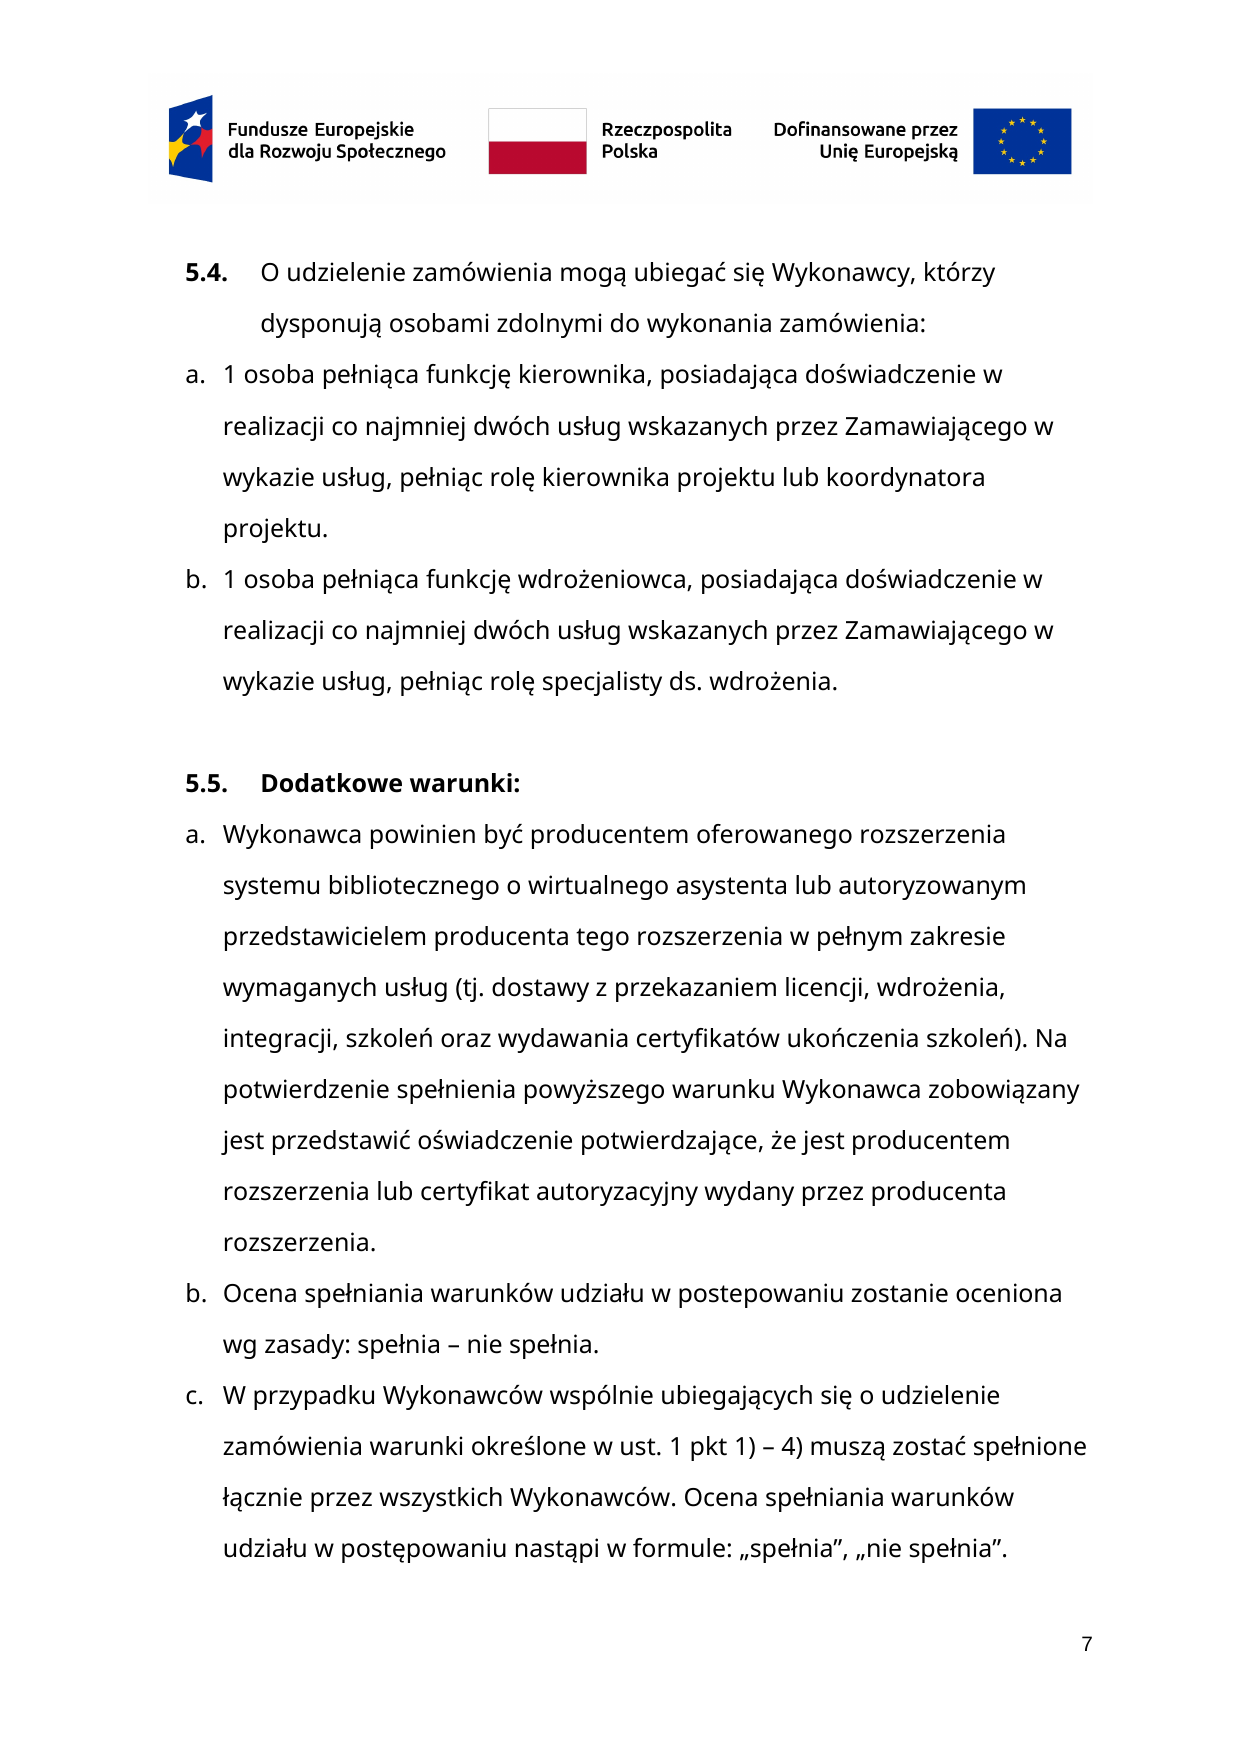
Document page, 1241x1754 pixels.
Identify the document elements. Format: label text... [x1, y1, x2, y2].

list Wykonawca powinien być producentem oferowanego rozszerzenia systemu bibliotecznego o wirtualnego asystenta lub autoryzowanym przedstawicielem producenta tego rozszerzenia w pełnym zakresie wymaganych usług (tj. dostawy z przekazaniem licencji, wdrożenia, integracji, szkoleń oraz wydawania certyfikatów ukończenia szkoleń). Na potwierdzenie spełnienia powyższego warunku Wykonawca zobowiązany jest przedstawić oświadczenie potwierdzające, że jest producentem rozszerzenia lub certyfikat autoryzacyjny wydany przez producenta rozszerzenia. [185, 817, 1093, 1259]
list O udzielenie zamówienia mogą ubiegać się Wykonawcy, którzy dysponują osobami zdolnymi do wykonania zamówienia: [185, 255, 1093, 340]
list Ocena spełniania warunków udziału w postepowaniu zostanie oceniona wg zasady: spełnia – nie spełnia. [185, 1276, 1093, 1361]
list 1 osoba pełniąca funkcję wdrożeniowca, posiadająca doświadczenie w realizacji co najmniej dwóch usług wskazanych przez Zamawiającego w wykazie usług, pełniąc rolę specjalisty ds. wdrożenia. [185, 561, 1093, 697]
list 1 osoba pełniąca funkcję kierownika, posiadająca doświadczenie w realizacji co najmniej dwóch usług wskazanych przez Zamawiającego w wykazie usług, pełniąc rolę kierownika projektu lub koordynatora projektu. [185, 357, 1093, 544]
list W przypadku Wykonawców wspólnie ubiegających się o udzielenie zamówienia warunki określone w ust. 1 pkt 1) – 4) muszą zostać spełnione łącznie przez wszystkich Wykonawców. Ocena spełniania warunków udziału w postępowaniu nastąpi w formule: „spełnia”, „nie spełnia”. [185, 1378, 1093, 1565]
list Dodatkowe warunki: [185, 766, 1093, 799]
picture [147, 73, 1093, 204]
